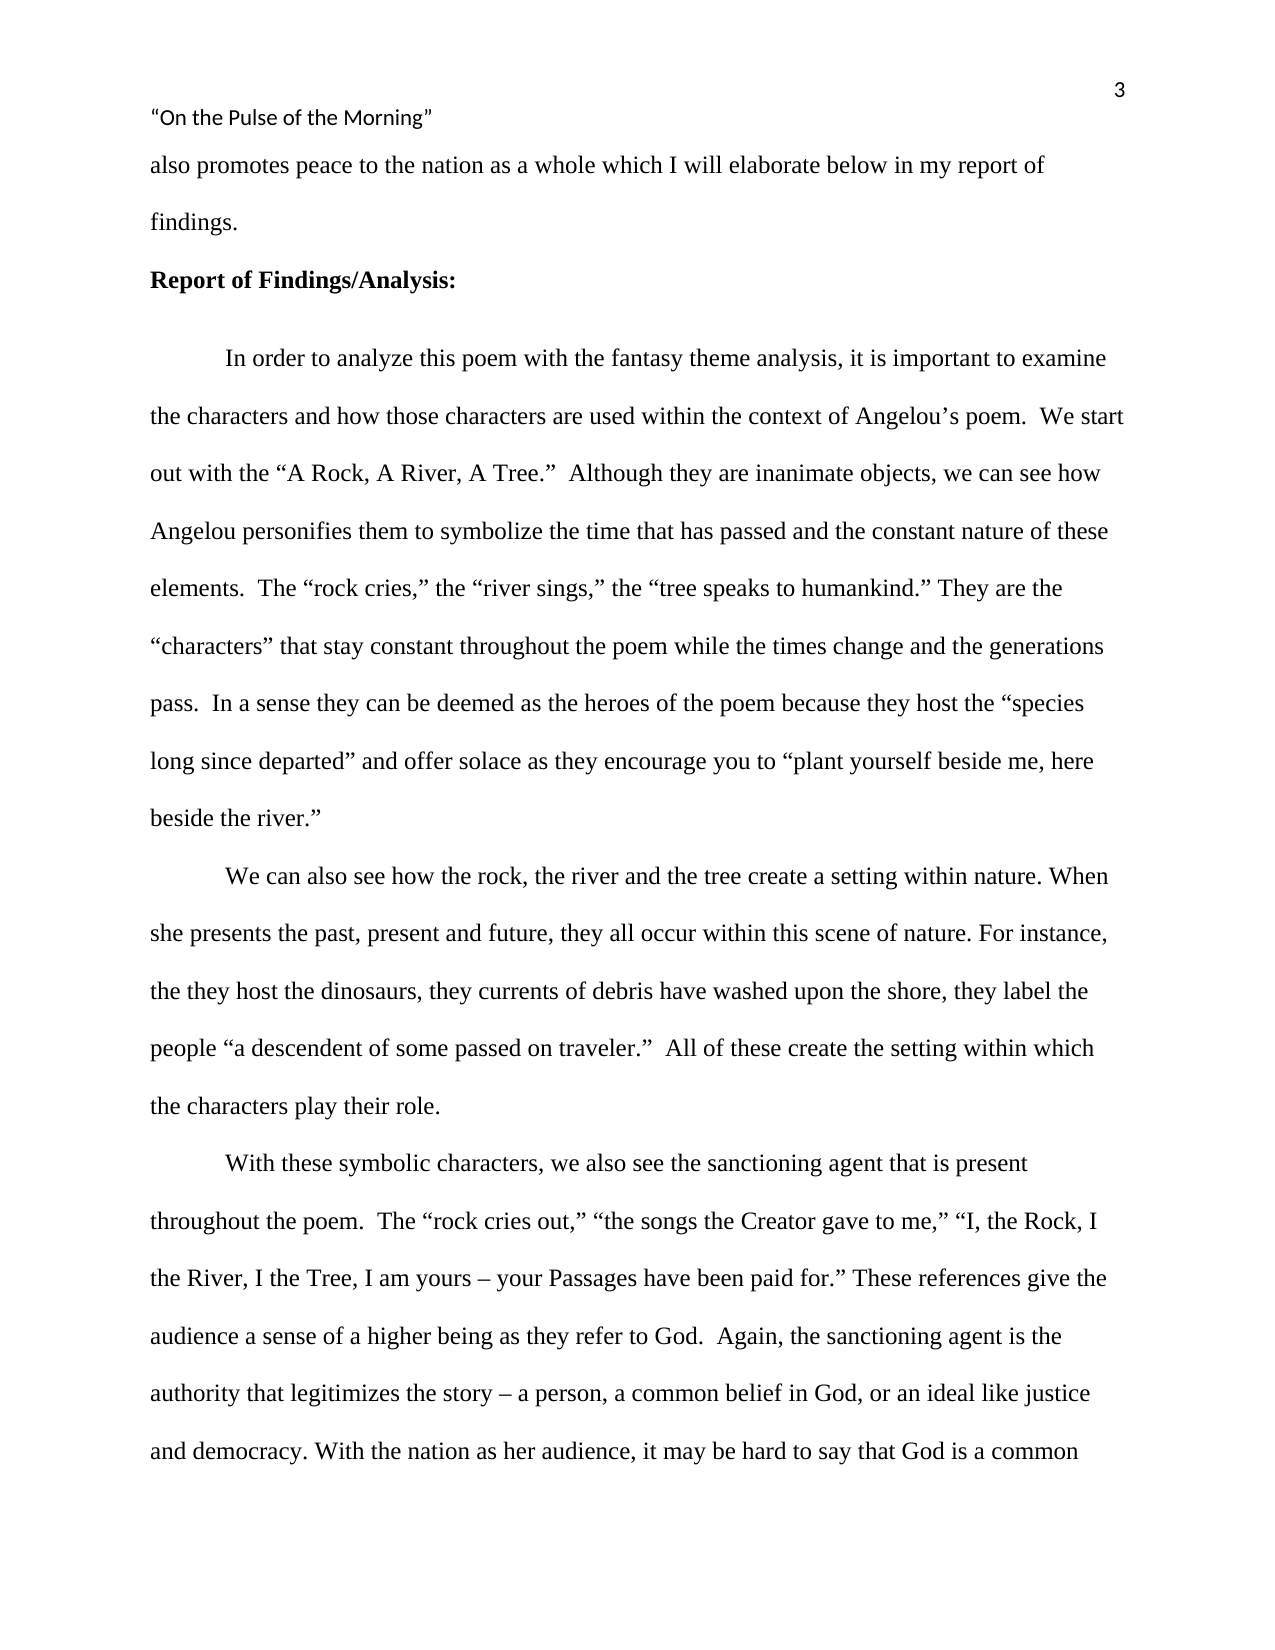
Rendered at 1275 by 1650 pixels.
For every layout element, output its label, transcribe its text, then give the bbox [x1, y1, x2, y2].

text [150, 150, 1125, 236]
text Report of Findings/Analysis: [150, 265, 1125, 294]
text We can also see how the rock, the river and the tree create a setting within nature. When she presents the past, present and future, they all occur within this scene of nature. For instance, the they host the dinosaurs, they currents of debris have washed upon the shore, they label the people “a descendent of some passed on traveler.” All of these create the setting within which the characters play their role. [150, 861, 1125, 1119]
text In order to analyze this poem with the fantasy theme analysis, it is important to examine the characters and how those characters are used within the context of Angelou’s poem. We start out with the “A Rock, A River, A Tree.” Although they are inanimate objects, we can see how Angelou personifies them to symbolize the time that has passed and the constant nature of these elements. The “rock cries,” the “river sings,” the “tree speaks to humankind.” They are the “characters” that stay constant throughout the poem while the times change and the generations pass. In a sense they can be deemed as the heroes of the poem because they host the “species long since departed” and offer solace as they encourage you to “plant yourself beside me, here beside the river.” [150, 343, 1125, 832]
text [150, 1148, 1125, 1464]
